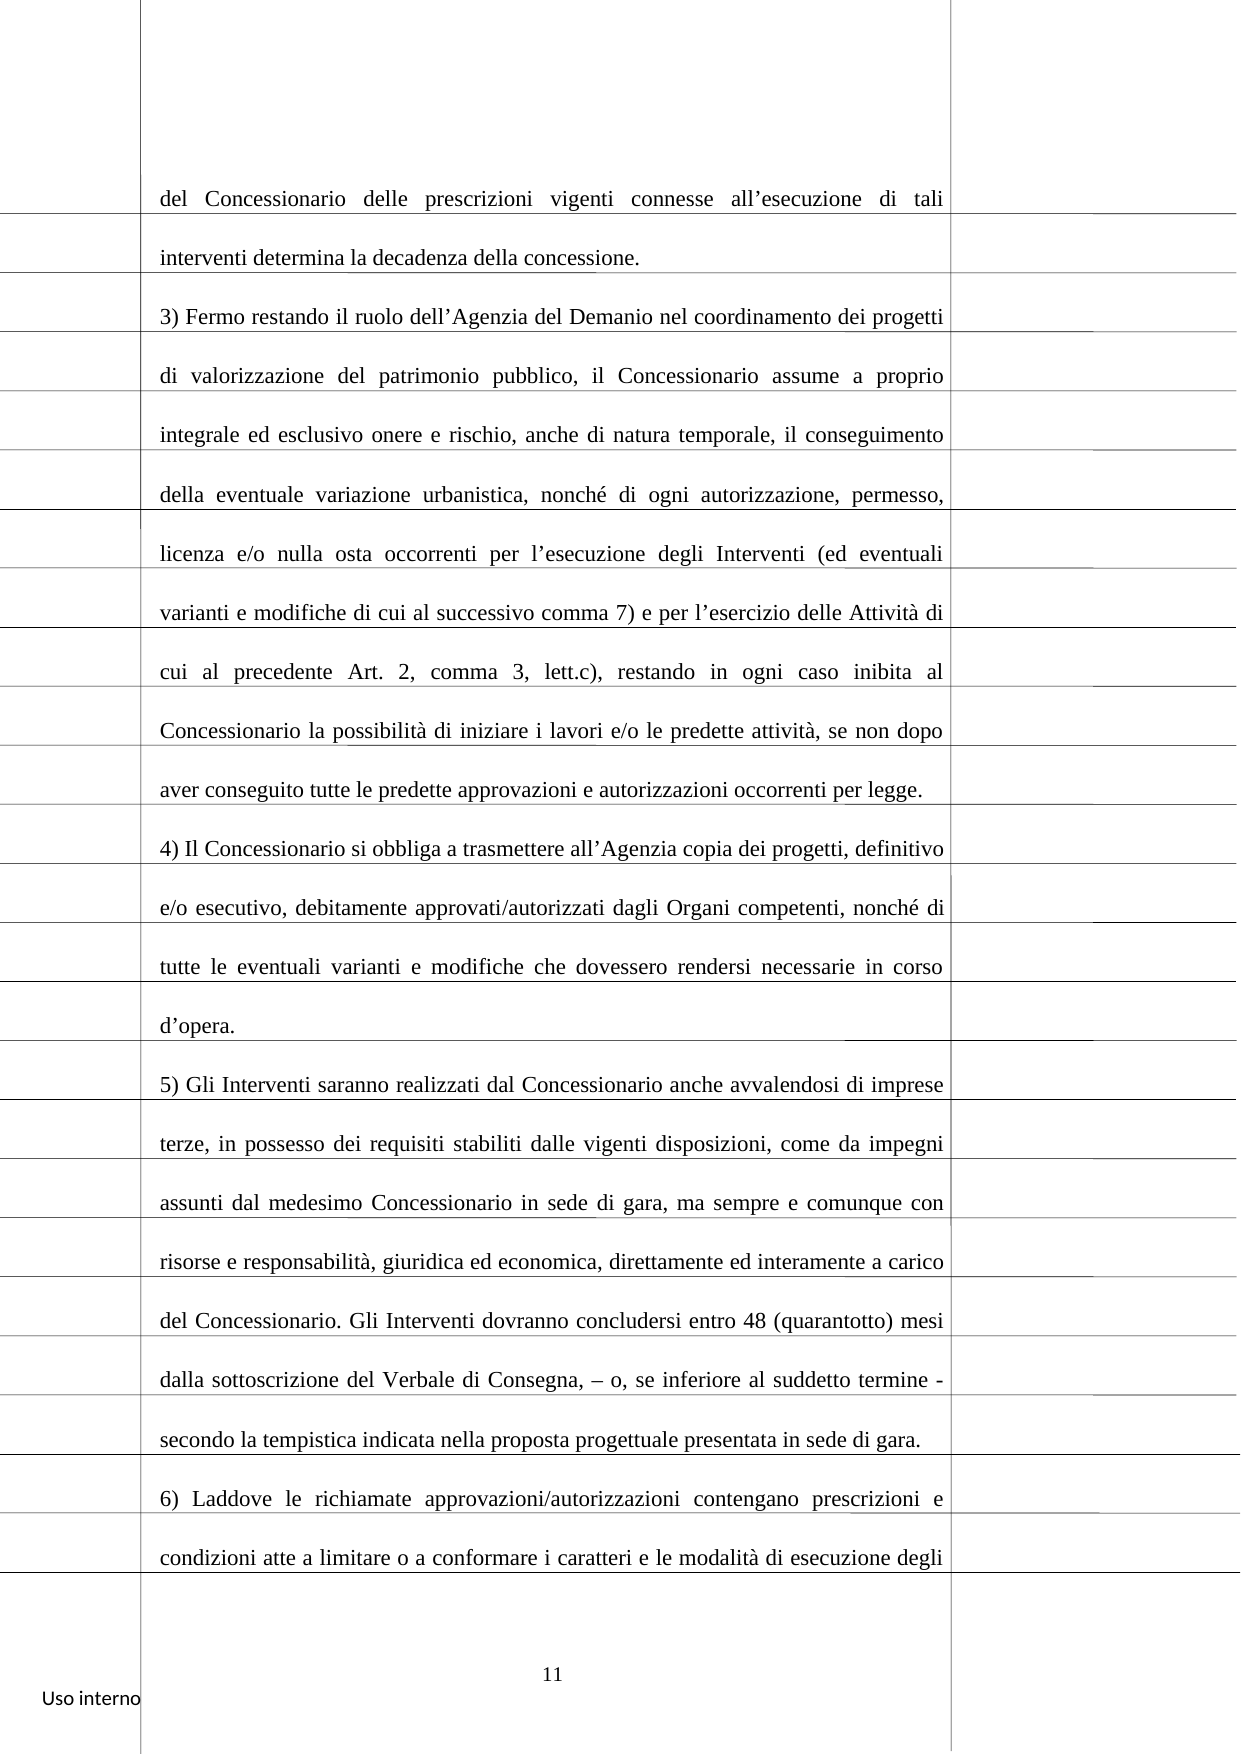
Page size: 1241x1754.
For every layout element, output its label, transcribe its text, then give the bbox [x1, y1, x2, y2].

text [159, 159, 945, 278]
text 3) Fermo restando il ruolo dell’Agenzia del Demanio nel coordinamento dei progetti di valorizzazione del patrimonio pubblico, il Concessionario assume a proprio integrale ed esclusivo onere e rischio, anche di natura temporale, il conseguimento della eventuale variazione urbanistica, nonché di ogni autorizzazione, permesso, licenza e/o nulla osta occorrenti per l’esecuzione degli Interventi (ed eventuali varianti e modifiche di cui al successivo comma 7) e per l’esercizio delle Attività di cui al precedente Art. 2, comma 3, lett.c), restando in ogni caso inibita al Concessionario la possibilità di iniziare i lavori e/o le predette attività, se non dopo aver conseguito tutte le predette approvazioni e autorizzazioni occorrenti per legge. [159, 278, 945, 809]
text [159, 1459, 945, 1577]
text 4) Il Concessionario si obbliga a trasmettere all’Agenzia copia dei progetti, definitivo e/o esecutivo, debitamente approvati/autorizzati dagli Organi competenti, nonché di tutte le eventuali varianti e modifiche che dovessero rendersi necessarie in corso d’opera. [159, 809, 945, 1045]
text 5) Gli Interventi saranno realizzati dal Concessionario anche avvalendosi di imprese terze, in possesso dei requisiti stabiliti dalle vigenti disposizioni, come da impegni assunti dal medesimo Concessionario in sede di gara, ma sempre e comunque con risorse e responsabilità, giuridica ed economica, direttamente ed interamente a carico del Concessionario. Gli Interventi dovranno concludersi entro 48 (quarantotto) mesi dalla sottoscrizione del Verbale di Consegna, – o, se inferiore al suddetto termine - secondo la tempistica indicata nella proposta progettuale presentata in sede di gara. [159, 1045, 945, 1459]
